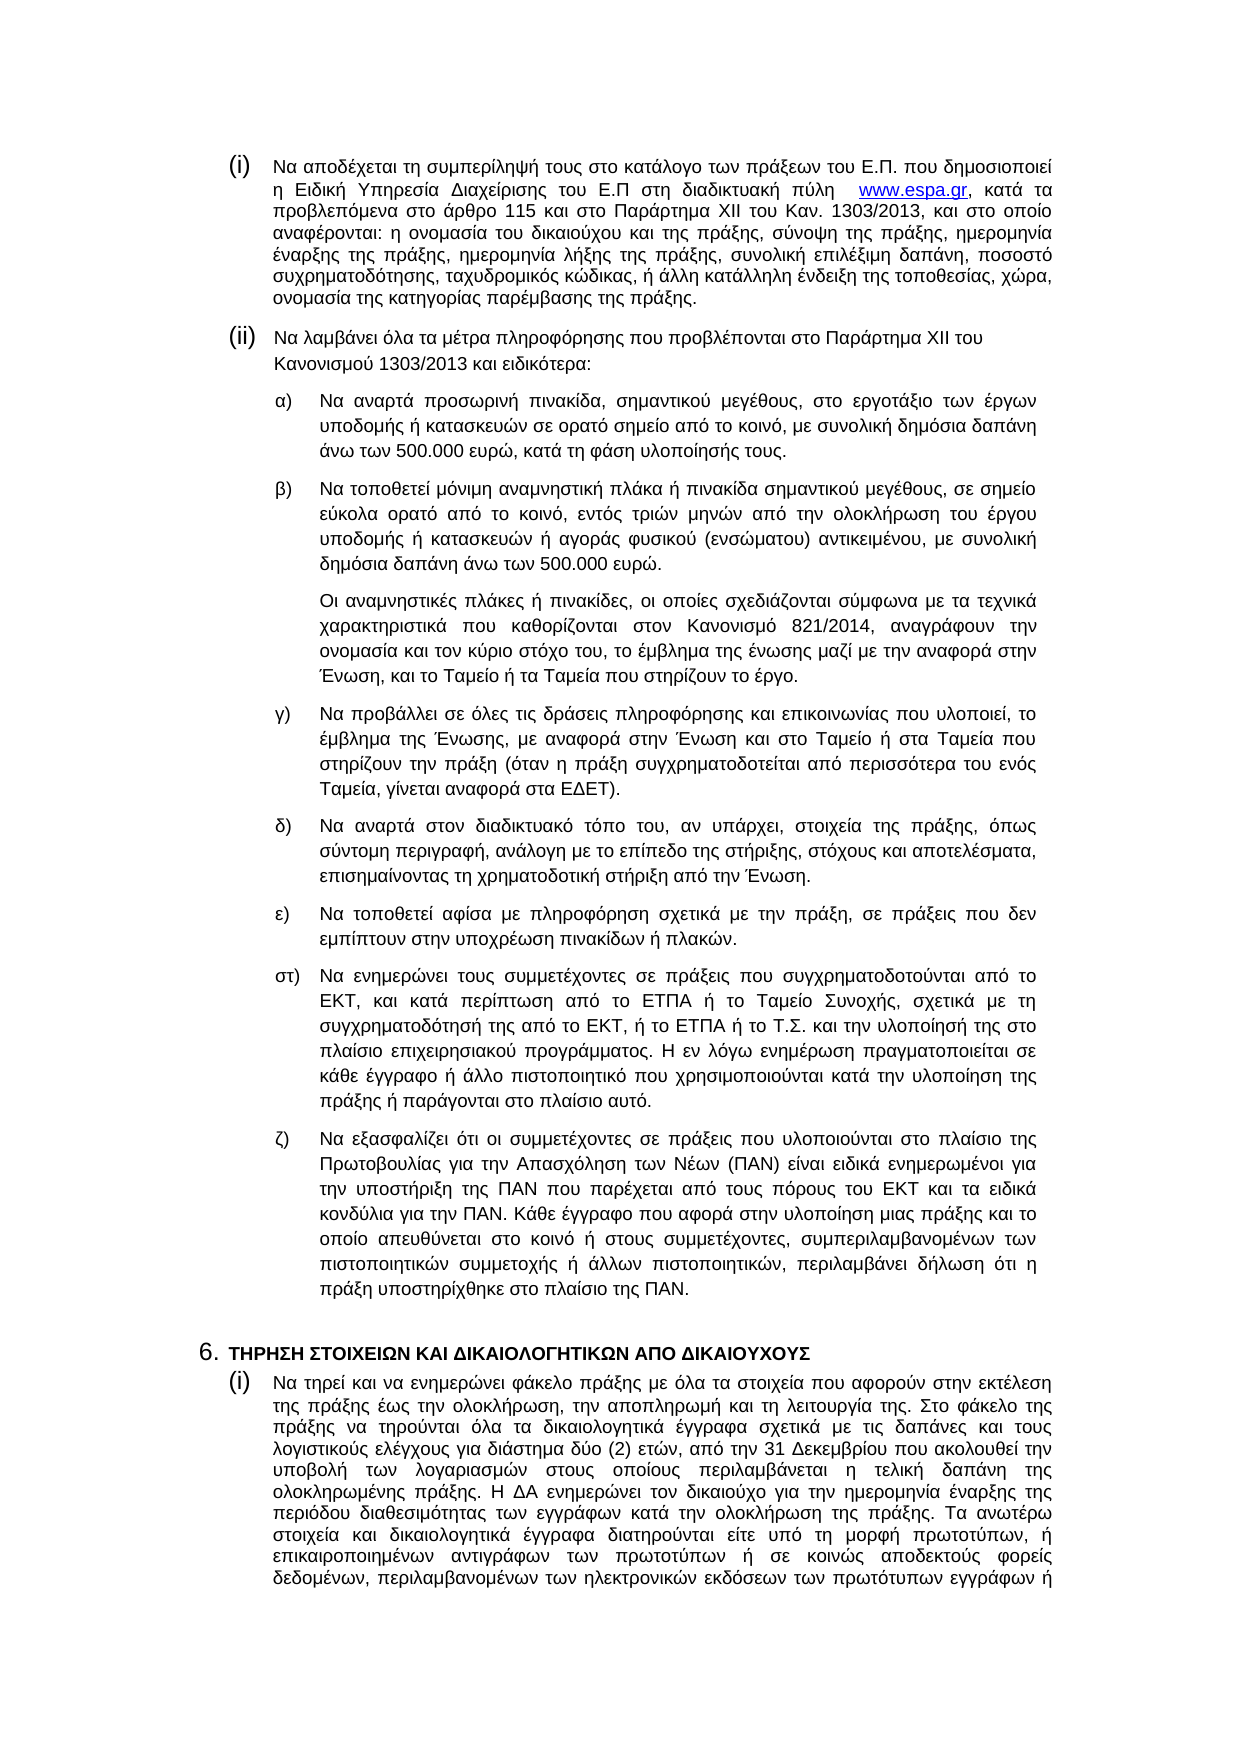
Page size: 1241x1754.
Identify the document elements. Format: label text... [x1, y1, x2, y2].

list ΤΗΡΗΣΗ ΣΤΟΙΧΕΙΩΝ ΚΑΙ ΔΙΚΑΙΟΛΟΓΗΤΙΚΩΝ ΑΠΟ ΔΙΚΑΙΟΥΧΟΥΣ [199, 1337, 1053, 1366]
list Να αποδέχεται τη συμπερίληψή τους στο κατάλογο των πράξεων του Ε.Π. που δημοσιοποιεί η Ειδική Υπηρεσία Διαχείρισης του Ε.Π στη διαδικτυακή πύλη www.espa.gr, κατά τα προβλεπόμενα στο άρθρο 115 και στο Παράρτημα ΧΙΙ του Καν. 1303/2013, και στο οποίο αναφέρονται: η ονομασία του δικαιούχου και της πράξης, σύνοψη της πράξης, ημερομηνία έναρξης της πράξης, ημερομηνία λήξης της πράξης, συνολική επιλέξιμη δαπάνη, ποσοστό συχρηματοδότησης, ταχυδρομικός κώδικας, ή άλλη κατάλληλη ένδειξη της τοποθεσίας, χώρα, ονομασία της κατηγορίας παρέμβασης της πράξης. [228, 150, 1053, 308]
text γ) Να προβάλλει σε όλες τις δράσεις πληροφόρησης και επικοινωνίας που υλοποιεί, το έμβλημα της Ένωσης, με αναφορά στην Ένωση και στο Ταμείο ή στα Ταμεία που στηρίζουν την πράξη (όταν η πράξη συγχρηματοδοτείται από περισσότερα του ενός Ταμεία, γίνεται αναφορά στα ΕΔΕΤ). [275, 699, 1037, 799]
text ζ) Να εξασφαλίζει ότι οι συμμετέχοντες σε πράξεις που υλοποιούνται στο πλαίσιο της Πρωτοβουλίας για την Απασχόληση των Νέων (ΠΑΝ) είναι ειδικά ενημερωμένοι για την υποστήριξη της ΠΑΝ που παρέχεται από τους πόρους του ΕΚΤ και τα ειδικά κονδύλια για την ΠΑΝ. Κάθε έγγραφο που αφορά στην υλοποίηση μιας πράξης και το οποίο απευθύνεται στο κοινό ή στους συμμετέχοντες, συμπεριλαμβανομένων των πιστοποιητικών συμμετοχής ή άλλων πιστοποιητικών, περιλαμβάνει δήλωση ότι η πράξη υποστηρίχθηκε στο πλαίσιο της ΠΑΝ. [275, 1124, 1037, 1299]
list Να λαμβάνει όλα τα μέτρα πληροφόρησης που προβλέπονται στο Παράρτημα XII του Κανονισμού 1303/2013 και ειδικότερα: [228, 321, 1053, 374]
text δ) Να αναρτά στον διαδικτυακό τόπο του, αν υπάρχει, στοιχεία της πράξης, όπως σύντομη περιγραφή, ανάλογη με το επίπεδο της στήριξης, στόχους και αποτελέσματα, επισημαίνοντας τη χρηματοδοτική στήριξη από την Ένωση. [275, 812, 1037, 887]
text ε) Να τοποθετεί αφίσα με πληροφόρηση σχετικά με την πράξη, σε πράξεις που δεν εμπίπτουν στην υποχρέωση πινακίδων ή πλακών. [275, 899, 1037, 949]
text β) Να τοποθετεί μόνιμη αναμνηστική πλάκα ή πινακίδα σημαντικού μεγέθους, σε σημείο εύκολα ορατό από το κοινό, εντός τριών μηνών από την ολοκλήρωση του έργου υποδομής ή κατασκευών ή αγοράς φυσικού (ενσώματου) αντικειμένου, με συνολική δημόσια δαπάνη άνω των 500.000 ευρώ. [275, 474, 1037, 574]
text α) Να αναρτά προσωρινή πινακίδα, σημαντικού μεγέθους, στο εργοτάξιο των έργων υποδομής ή κατασκευών σε ορατό σημείο από το κοινό, με συνολική δημόσια δαπάνη άνω των 500.000 ευρώ, κατά τη φάση υλοποίησής τους. [275, 387, 1037, 462]
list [228, 1366, 1053, 1588]
text στ) Να ενημερώνει τους συμμετέχοντες σε πράξεις που συγχρηματοδοτούνται από το ΕΚΤ, και κατά περίπτωση από το ΕΤΠΑ ή το Ταμείο Συνοχής, σχετικά με τη συγχρηματοδότησή της από το ΕΚΤ, ή το ΕΤΠΑ ή το Τ.Σ. και την υλοποίησή της στο πλαίσιο επιχειρησιακού προγράμματος. Η εν λόγω ενημέρωση πραγματοποιείται σε κάθε έγγραφο ή άλλο πιστοποιητικό που χρησιμοποιούνται κατά την υλοποίηση της πράξης ή παράγονται στο πλαίσιο αυτό. [275, 962, 1037, 1112]
text Οι αναμνηστικές πλάκες ή πινακίδες, οι οποίες σχεδιάζονται σύμφωνα με τα τεχνικά χαρακτηριστικά που καθορίζονται στον Κανονισμό 821/2014, αναγράφουν την ονομασία και τον κύριο στόχο του, το έμβλημα της ένωσης μαζί με την αναφορά στην Ένωση, και το Ταμείο ή τα Ταμεία που στηρίζουν το έργο. [319, 587, 1037, 687]
